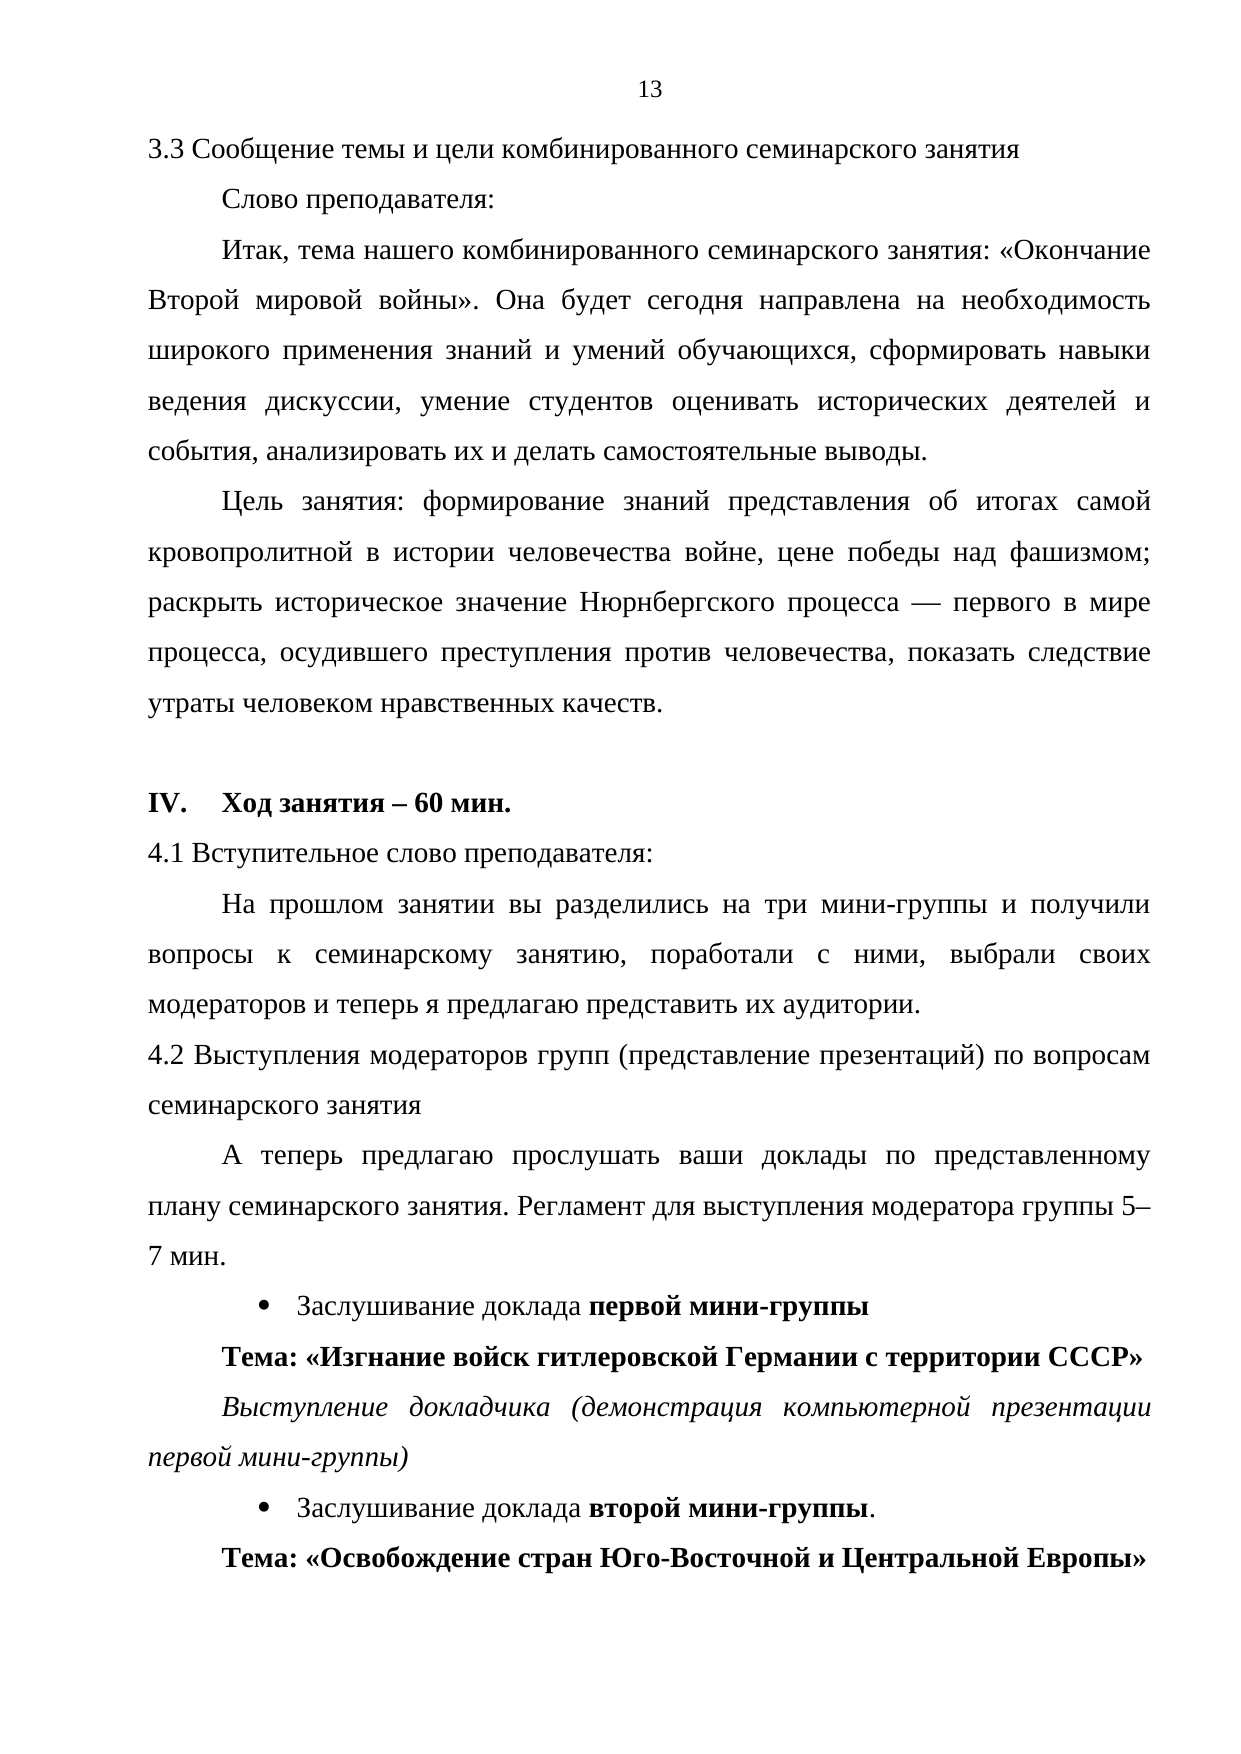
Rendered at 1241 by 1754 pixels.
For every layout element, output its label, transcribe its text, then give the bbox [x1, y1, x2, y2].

text IV. Ход занятия – 60 мин. [148, 785, 1152, 819]
text Итак, тема нашего комбинированного семинарского занятия: «Окончание Второй мировой войны». Она будет сегодня направлена на необходимость широкого применения знаний и умений обучающихся, сформировать навыки ведения дискуссии, умение студентов оценивать исторических деятелей и события, анализировать их и делать самостоятельные выводы. [148, 232, 1152, 467]
text Цель занятия: формирование знаний представления об итогах самой кровопролитной в истории человечества войне, цене победы над фашизмом; раскрыть историческое значение Нюрнбергского процесса — первого в мире процесса, осудившего преступления против человечества, показать следствие утраты человеком нравственных качеств. [148, 483, 1152, 718]
text Тема: «Изгнание войск гитлеровской Германии с территории СССР» [148, 1339, 1152, 1372]
text Слово преподавателя: [148, 182, 1152, 215]
text Выступление докладчика (демонстрация компьютерной презентации первой мини-группы) [148, 1389, 1152, 1473]
text 4.2 Выступления модераторов групп (представление презентаций) по вопросам семинарского занятия [148, 1037, 1152, 1121]
list Заслушивание доклада второй мини-группы. [259, 1490, 1152, 1523]
list Заслушивание доклада первой мини-группы [259, 1288, 1152, 1322]
text А теперь предлагаю прослушать ваши доклады по представленному плану семинарского занятия. Регламент для выступления модератора группы 5– 7 мин. [148, 1137, 1152, 1272]
text Тема: «Освобождение стран Юго-Восточной и Центральной Европы» [221, 1540, 1152, 1574]
text На прошлом занятии вы разделились на три мини-группы и получили вопросы к семинарскому занятию, поработали с ними, выбрали своих модераторов и теперь я предлагаю представить их аудитории. [148, 886, 1152, 1020]
text 3.3 Сообщение темы и цели комбинированного семинарского занятия [148, 131, 1152, 165]
text 4.1 Вступительное слово преподавателя: [148, 836, 1152, 869]
